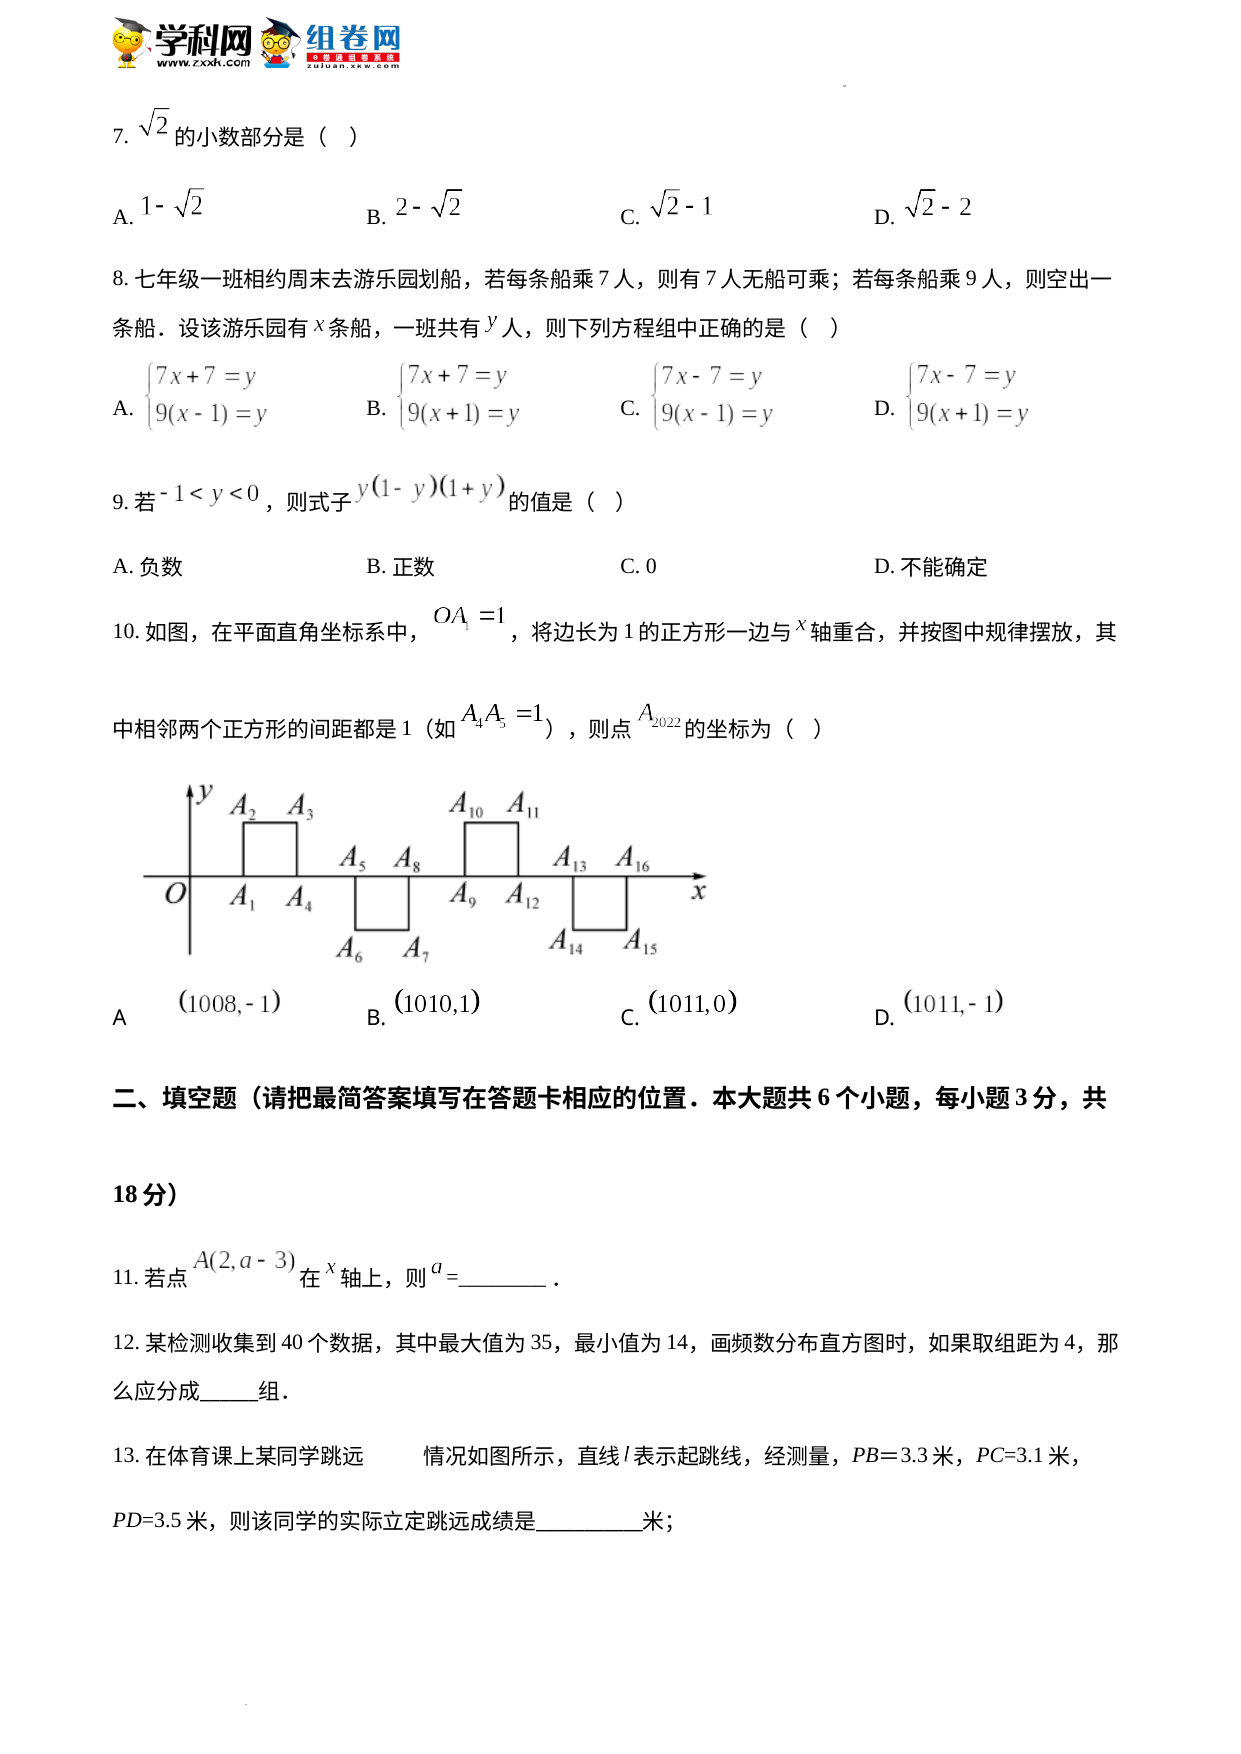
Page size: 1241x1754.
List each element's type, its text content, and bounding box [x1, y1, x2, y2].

picture [260, 17, 400, 68]
text 8. 七年级一班相约周末去游乐园划船，若每条船乘7人，则有7人无船可乘；若每条船乘9人，则空出一条船．设该游乐园有条船，一班共有人，则下列方程组中正确的是（ ） [112, 262, 1128, 343]
text A. B. C. D. [112, 359, 1128, 456]
text 13. 在体育课上某同学跳远情况如图所示，直线表示起跳线，经测量，PB＝3.3米，PC=3.1米，PD=3.5米，则该同学的实际立定跳远成绩是___________米； [112, 1422, 1128, 1536]
text 12. 某检测收集到40个数据，其中最大值为35，最小值为14，画频数分布直方图时，如果取组距为4，那么应分成______组． [112, 1325, 1128, 1406]
text 10. 如图，在平面直角坐标系中，，将边长为1的正方形一边与轴重合，并按图中规律摆放，其中相邻两个正方形的间距都是1（如），则点的坐标为（ ） [112, 598, 1128, 760]
text 二、填空题（请把最简答案填写在答题卡相应的位置．本大题共6个小题，每小题3分，共18分） [112, 1064, 1128, 1226]
picture [112, 17, 252, 68]
text 9. 若，则式子的值是（ ） [112, 469, 1128, 534]
text A. B. C. D. [112, 184, 1128, 249]
picture [131, 776, 719, 967]
text 7. 的小数部分是（ ） [112, 103, 1128, 168]
text A B. C. D. [112, 984, 1128, 1049]
text A. 负数 B. 正数 C. 0 D. 不能确定 [112, 549, 1128, 582]
text 11. 若点在轴上，则=________ ． [112, 1244, 1128, 1309]
